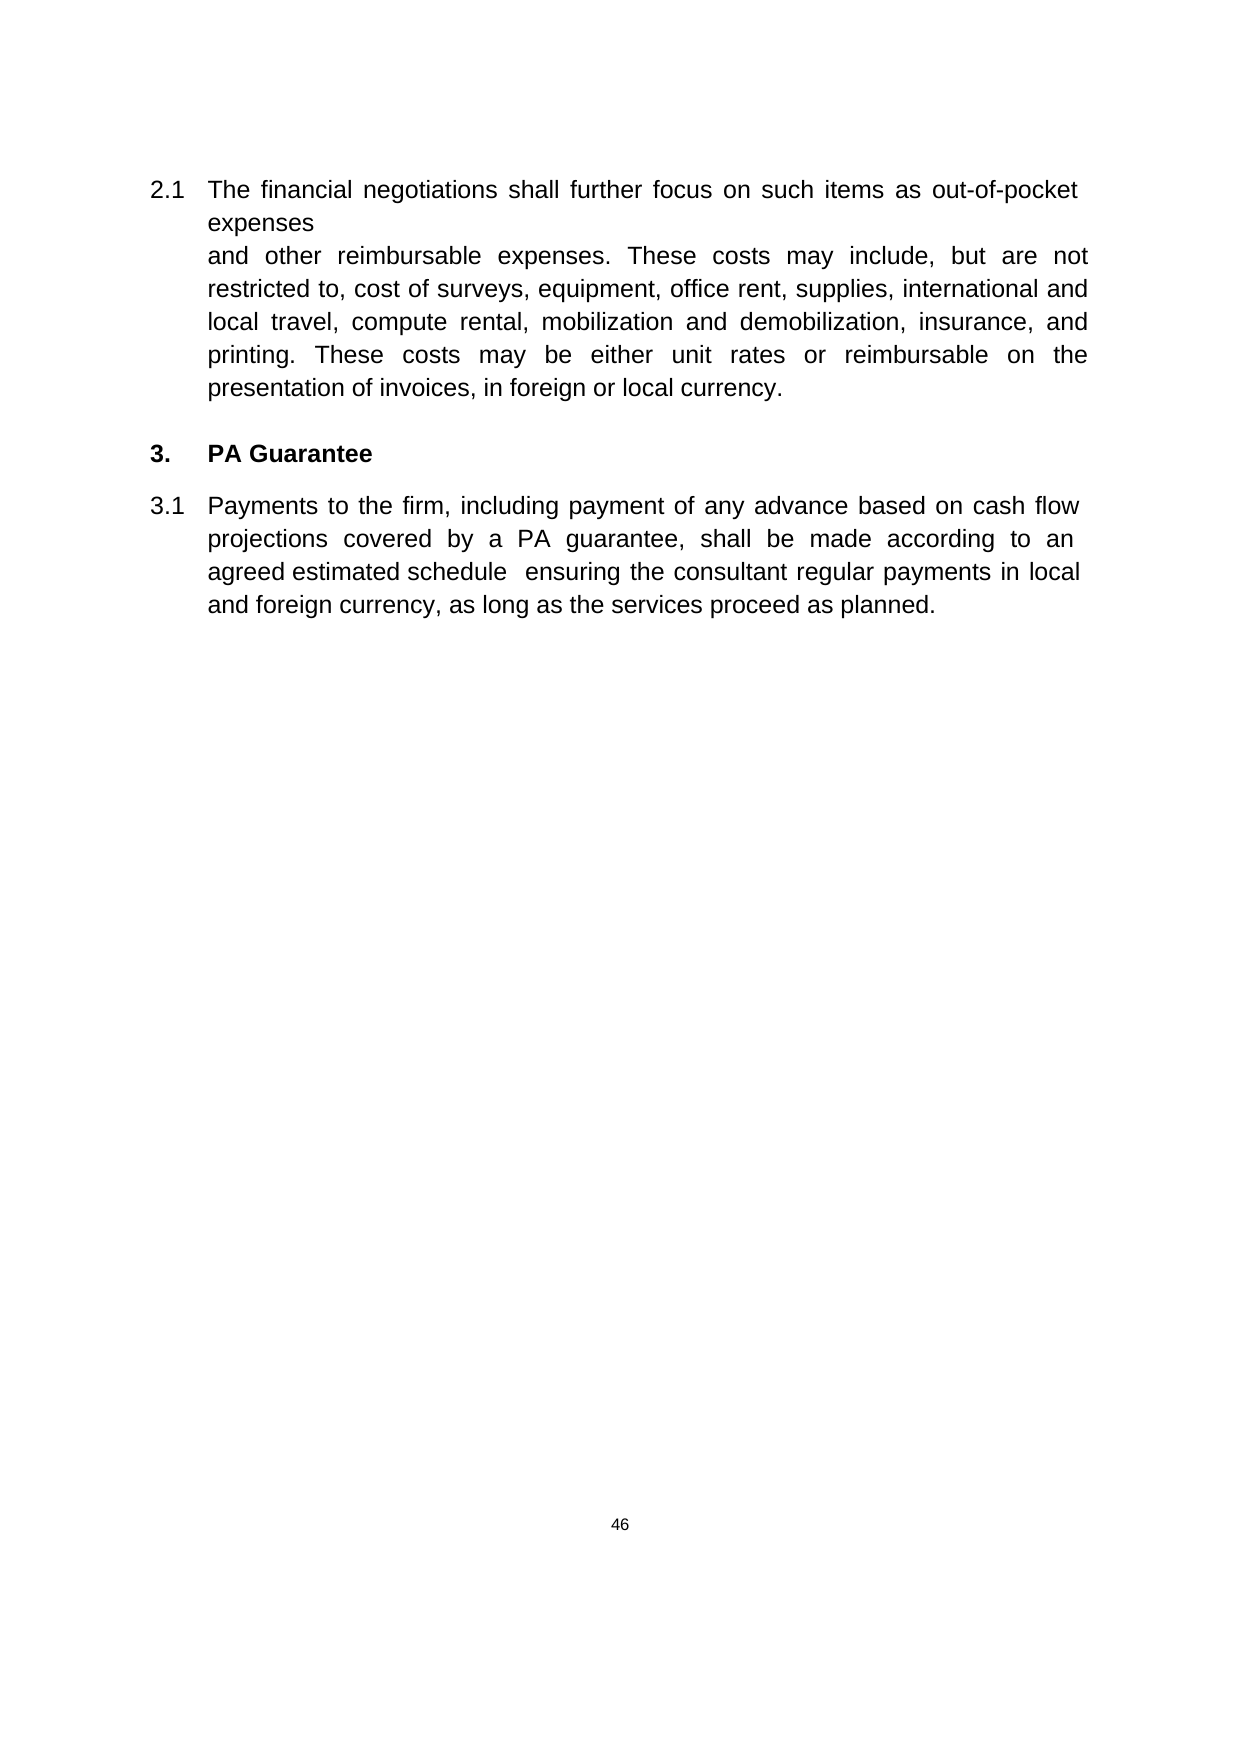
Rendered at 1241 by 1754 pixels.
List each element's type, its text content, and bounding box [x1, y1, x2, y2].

text and other reimbursable expenses. These costs may include, but are not restricted to, cost of surveys, equipment, office rent, supplies, international and local travel, compute rental, mobilization and demobilization, insurance, and printing. These costs may be either unit rates or reimbursable on the presentation of invoices, in foreign or local currency. [207, 241, 1090, 402]
text 46 [150, 1514, 1090, 1534]
text 3. PA Guarantee [150, 439, 1090, 468]
text 2.1 The financial negotiations shall further focus on such items as out-of-pocket expenses [150, 175, 1090, 237]
text 3.1 Payments to the firm, including payment of any advance based on cash flow projections covered by a PA guarantee, shall be made according to an agreed estimated schedule ensuring the consultant regular payments in local and foreign currency, as long as the services proceed as planned. [150, 491, 1090, 619]
